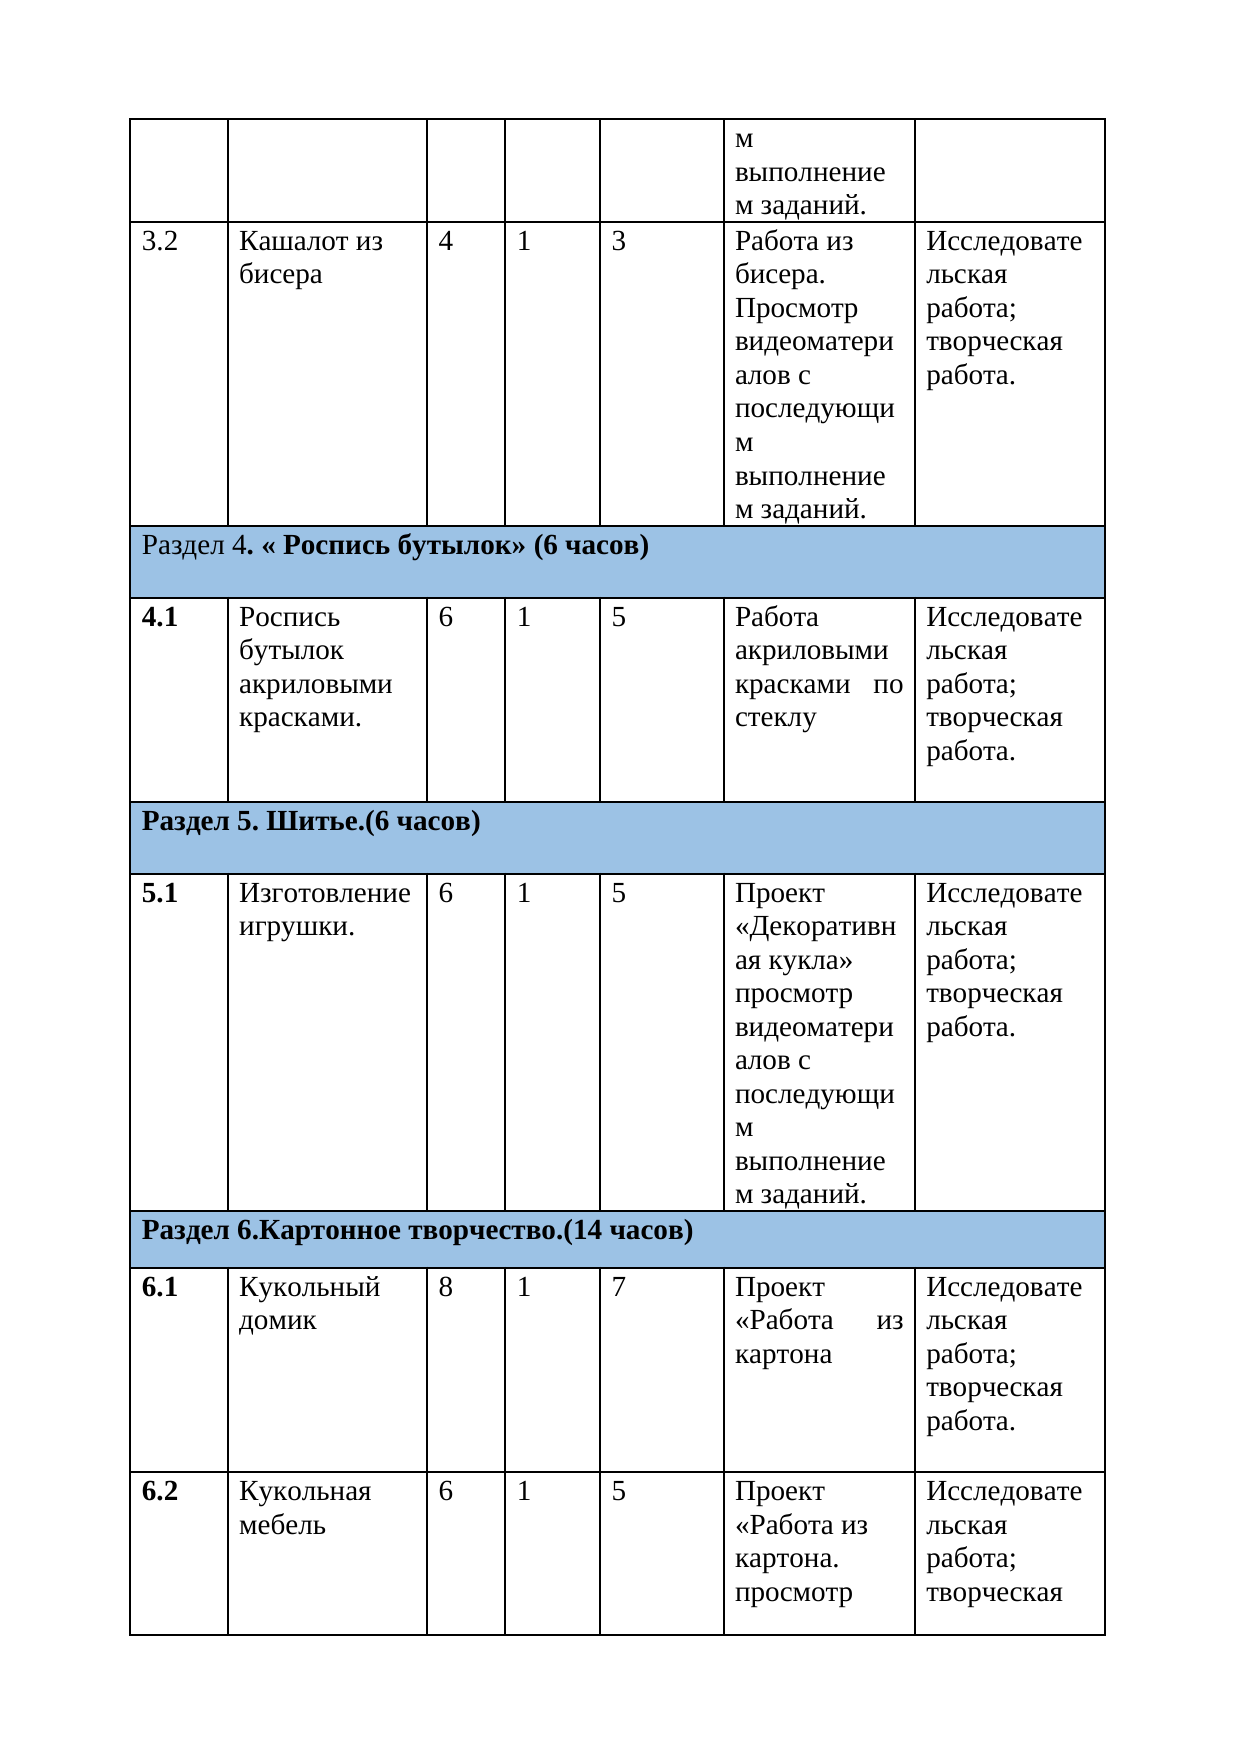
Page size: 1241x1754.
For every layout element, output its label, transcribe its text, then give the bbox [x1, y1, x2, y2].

table_cell Роспись бутылок акриловыми красками. [229, 733, 426, 935]
table_cell 4 [428, 357, 504, 659]
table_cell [916, 1403, 1104, 1605]
table_cell 1 [506, 1403, 599, 1605]
table_cell Раздел 5. Шитье.(6 часов) [131, 938, 1104, 1007]
table_cell Работа из бисера. Просмотр видеоматериалов с последующим выполнением заданий. [725, 357, 914, 659]
table_cell Кукольный домик [229, 1403, 426, 1605]
table_cell Исследовательская работа; творческая работа. [916, 733, 1104, 935]
table_cell 6 [428, 733, 504, 935]
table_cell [916, 1009, 1104, 1344]
table_cell 4.1 [131, 733, 227, 935]
table_cell 3.2 [131, 357, 227, 659]
table_cell Проект «Работа из картона [725, 1403, 914, 1605]
table_cell Раздел 4. « Роспись бутылок» (6 часов) [131, 661, 1104, 731]
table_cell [725, 120, 914, 355]
table_cell 7 [601, 1403, 723, 1605]
table_cell 6.1 [131, 1403, 227, 1605]
table_cell 3 [601, 120, 723, 355]
table_cell 1 [506, 357, 599, 659]
table_cell 5.1 [131, 1009, 227, 1344]
table_cell 3 [601, 357, 723, 659]
table_cell 5 [601, 733, 723, 935]
table_cell Изготовление игрушки. [229, 1009, 426, 1344]
table_cell 1 [506, 1009, 599, 1344]
table_cell 1 [506, 733, 599, 935]
table_cell Маленькая елочка [229, 120, 426, 355]
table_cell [916, 357, 1104, 659]
table_cell 3.1 [131, 120, 227, 355]
table_cell 1 [506, 120, 599, 355]
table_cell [916, 120, 1104, 355]
table_cell Проект «Декоративная кукла» просмотр видеоматериалов с последующим выполнением заданий. [725, 1009, 914, 1344]
table_cell Раздел 6.Картонное творчество.(14 часов) [131, 1346, 1104, 1401]
table_cell Работа акриловыми красками по стеклу [725, 733, 914, 935]
table_cell 5 [601, 1009, 723, 1344]
table_cell 4 [428, 120, 504, 355]
table_cell 8 [428, 1403, 504, 1605]
table_cell Кашалот из бисера [229, 357, 426, 659]
table_cell 6 [428, 1009, 504, 1344]
